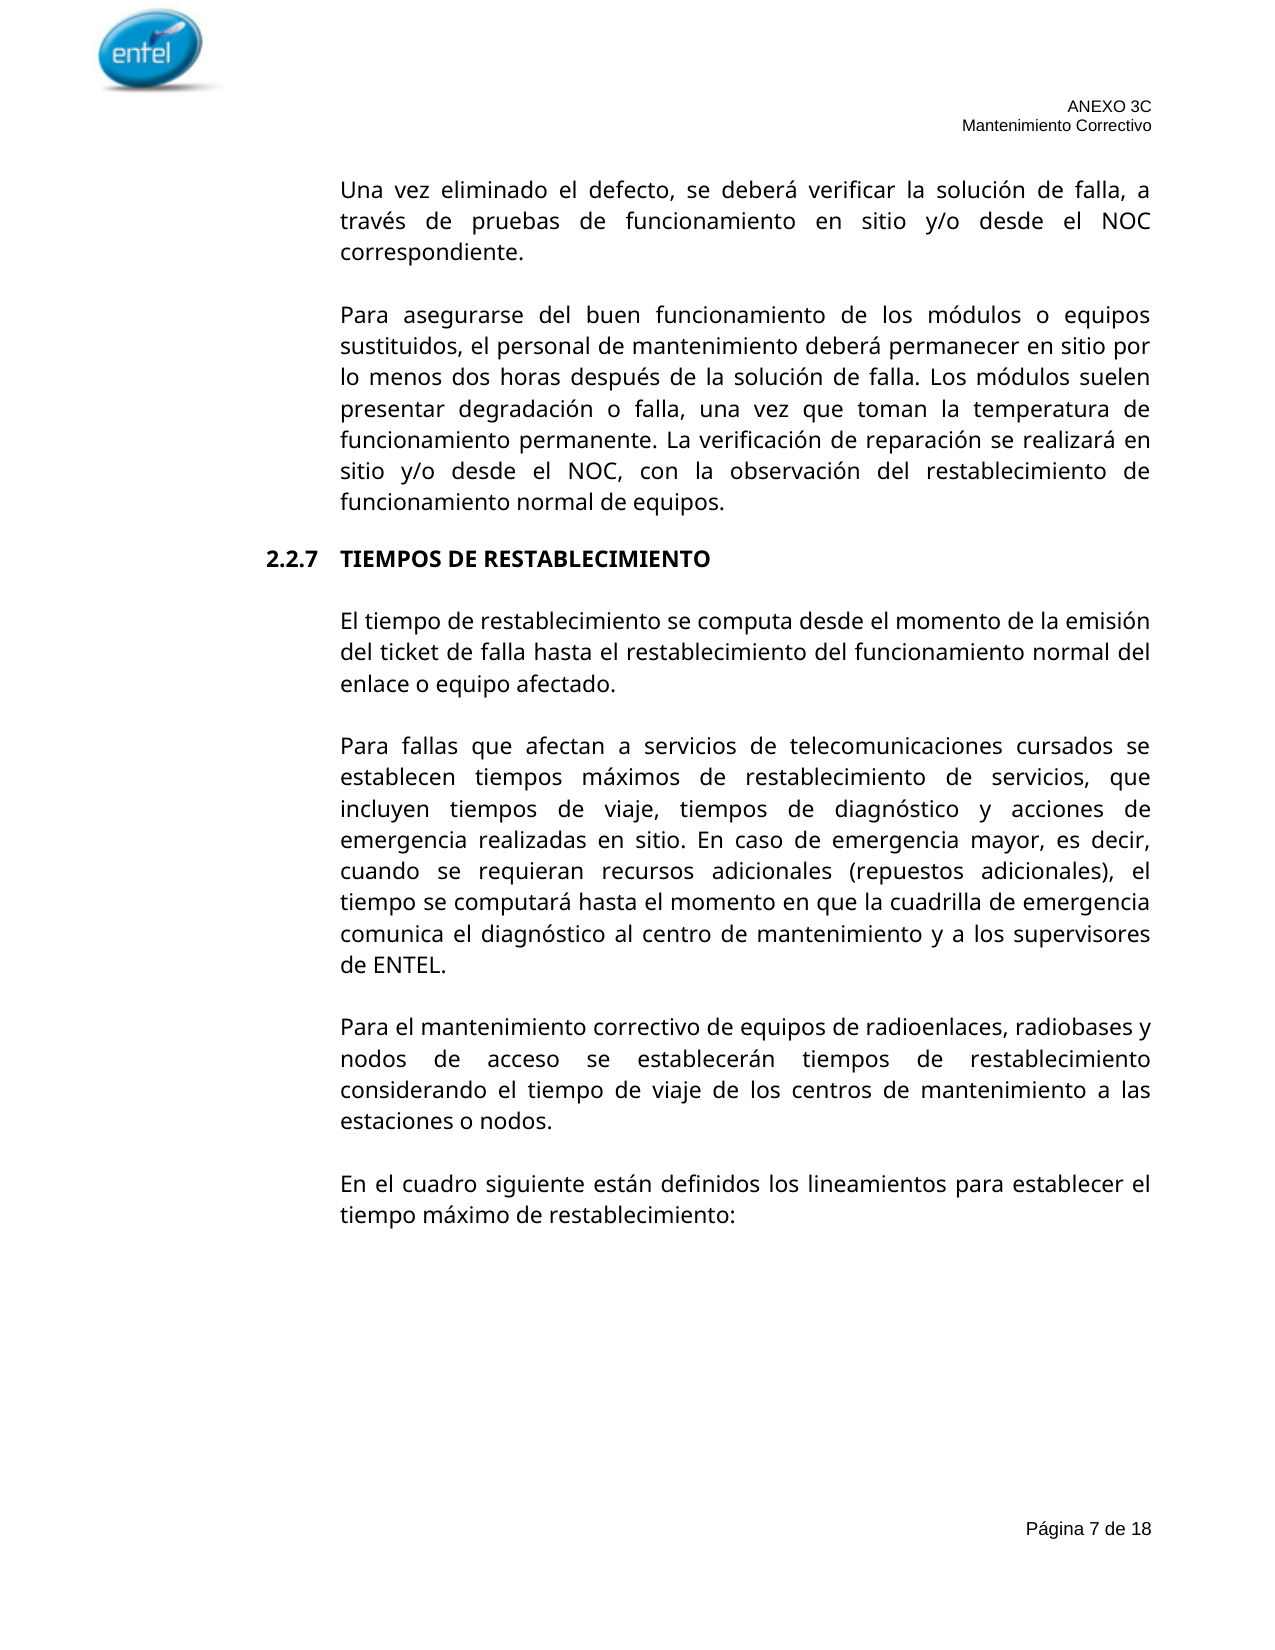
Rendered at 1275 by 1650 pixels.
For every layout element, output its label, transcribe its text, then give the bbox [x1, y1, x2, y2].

text En el cuadro siguiente están definidos los lineamientos para establecer el tiempo máximo de restablecimiento: [340, 1167, 1152, 1230]
text Para el mantenimiento correctivo de equipos de radioenlaces, radiobases y nodos de acceso se establecerán tiempos de restablecimiento considerando el tiempo de viaje de los centros de mantenimiento a las estaciones o nodos. [340, 1011, 1152, 1136]
text Para fallas que afectan a servicios de telecomunicaciones cursados se establecen tiempos máximos de restablecimiento de servicios, que incluyen tiempos de viaje, tiempos de diagnóstico y acciones de emergencia realizadas en sitio. En caso de emergencia mayor, es decir, cuando se requieran recursos adicionales (repuestos adicionales), el tiempo se computará hasta el momento en que la cuadrilla de emergencia comunica el diagnóstico al centro de mantenimiento y a los supervisores de ENTEL. [340, 730, 1152, 980]
picture [82, 2, 225, 99]
subtitle TIEMPOS DE RESTABLECIMIENTO [266, 542, 1152, 574]
text El tiempo de restablecimiento se computa desde el momento de la emisión del ticket de falla hasta el restablecimiento del funcionamiento normal del enlace o equipo afectado. [340, 605, 1152, 699]
text Una vez eliminado el defecto, se deberá verificar la solución de falla, a través de pruebas de funcionamiento en sitio y/o desde el NOC correspondiente. [340, 174, 1152, 267]
text Para asegurarse del buen funcionamiento de los módulos o equipos sustituidos, el personal de mantenimiento deberá permanecer en sitio por lo menos dos horas después de la solución de falla. Los módulos suelen presentar degradación o falla, una vez que toman la temperatura de funcionamiento permanente. La verificación de reparación se realizará en sitio y/o desde el NOC, con la observación del restablecimiento de funcionamiento normal de equipos. [340, 299, 1152, 517]
